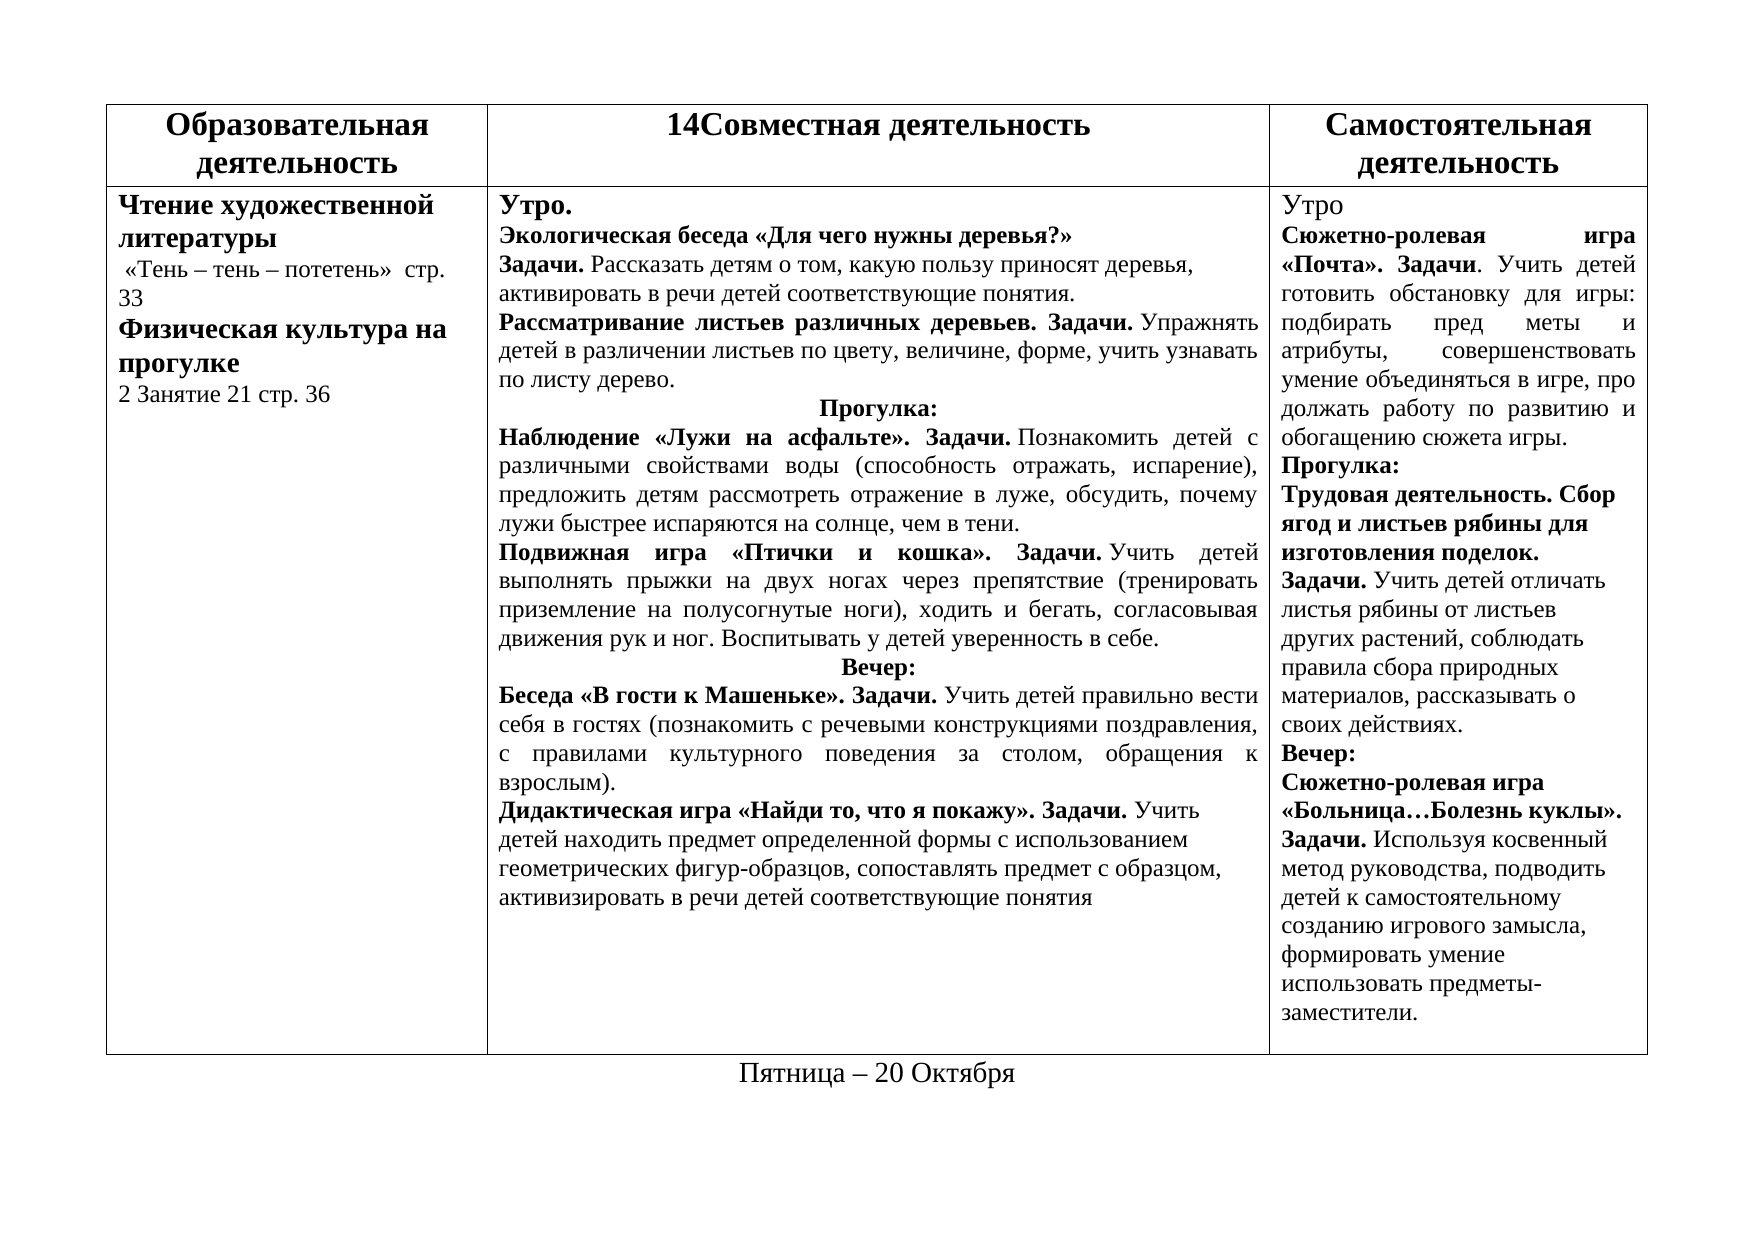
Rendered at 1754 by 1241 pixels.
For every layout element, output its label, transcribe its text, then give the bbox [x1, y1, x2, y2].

text Пятница – 20 Октября [118, 1055, 1636, 1089]
table_header Образовательная деятельность [107, 105, 487, 186]
table_header Самостоятельная деятельность [1270, 105, 1647, 186]
table_cell Утро. Экологическая беседа «Для чего нужны деревья?» Задачи. Рассказать детям о том, какую пользу приносят деревья, активировать в речи детей соответствующие понятия. Рассматривание листьев различных деревьев. Задачи. Упражнять детей в различении листьев по цвету, величине, форме, учить узнавать по листу дерево. Прогулка: Наблюдение «Лужи на асфальте». Задачи. Познакомить детей с различными свойствами воды (способность отражать, испарение), предложить детям рассмотреть отражение в луже, обсудить, почему лужи быстрее испаряются на солнце, чем в тени. Подвижная игра «Птички и кошка». Задачи. Учить детей выполнять прыжки на двух ногах через препятствие (тренировать приземление на полусогнутые ноги), ходить и бегать, согласовывая движения рук и ног. Воспитывать у детей уверенность в себе. Вечер: Беседа «В гости к Машеньке». Задачи. Учить детей правильно вести себя в гостях (познакомить с речевыми конструкциями поздравления, с правилами культурного поведения за столом, обращения к взрослым). Дидактическая игра «Найди то, что я покажу». Задачи. Учить детей находить предмет определенной формы с использованием геометрических фигур-образцов, сопоставлять предмет с образцом, активизировать в речи детей соответствующие понятия [488, 187, 1269, 1054]
table_header 14Совместная деятельность [488, 105, 1269, 186]
table_cell Чтение художественной литературы «Тень – тень – потетень» стр. 33 Физическая культура на прогулке 2 Занятие 21 стр. 36 [107, 187, 487, 1054]
table_cell Утро Сюжетно-ролевая игра «Почта». Задачи. Учить детей готовить обстановку для игры: подбирать пред меты и атрибуты, совершенствовать умение объединяться в игре, про должать работу по развитию и обогащению сюжета игры. Прогулка: Трудовая деятельность. Сбор ягод и листьев рябины для изготовления поделок. Задачи. Учить детей отличать листья рябины от листьев других растений, соблюдать правила сбора природных материалов, рассказывать о своих действиях. Вечер: Сюжетно-ролевая игра «Больница…Болезнь куклы». Задачи. Используя косвенный метод руководства, подводить детей к самостоятельному созданию игрового замысла, формировать умение использовать предметы-заместители. [1270, 187, 1647, 1054]
